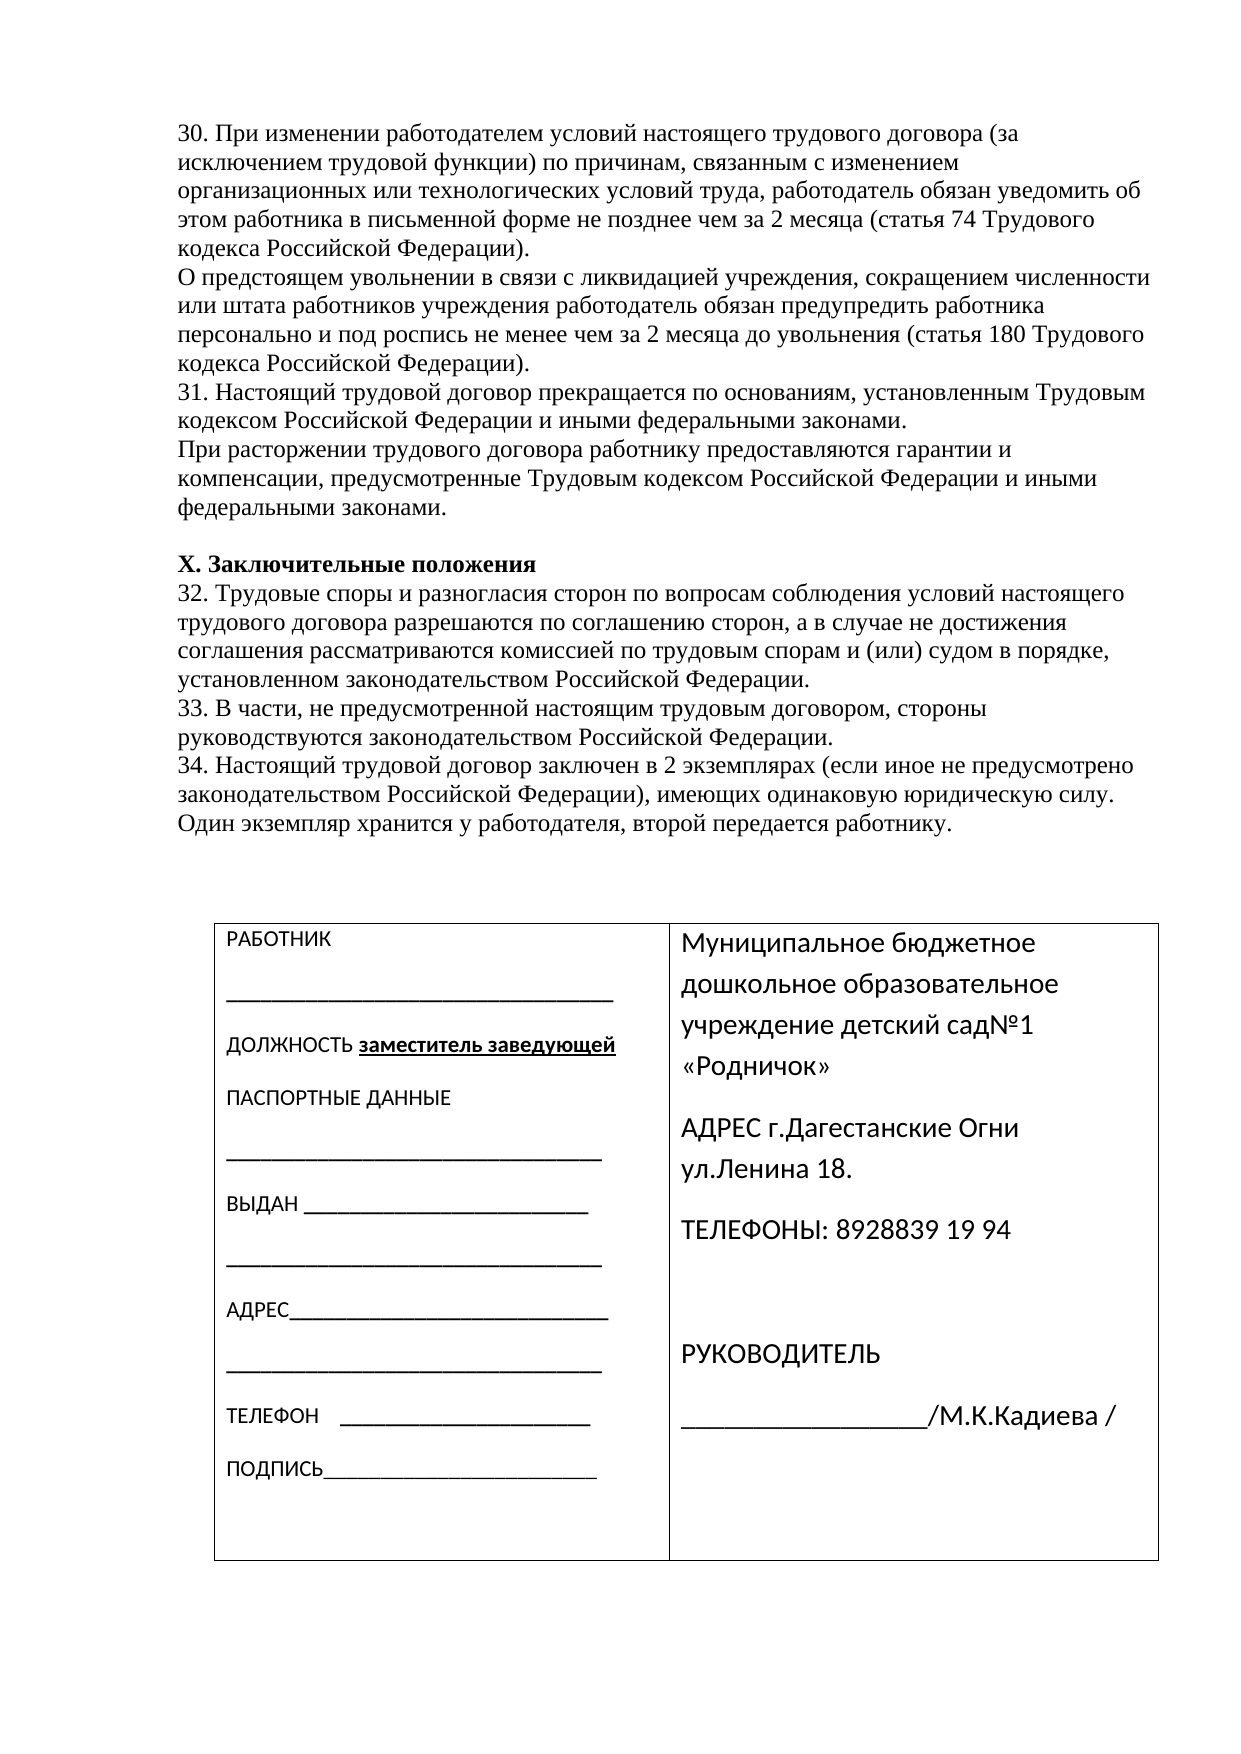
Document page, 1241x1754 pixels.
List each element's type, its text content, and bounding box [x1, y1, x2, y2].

text X. Заключительные положения [177, 549, 1152, 578]
text Один экземпляр хранится у работодателя, второй передается работнику. [177, 808, 1152, 837]
text 32. Трудовые споры и разногласия сторон по вопросам соблюдения условий настоящего трудового договора разрешаются по соглашению сторон, а в случае не достижения соглашения рассматриваются комиссией по трудовым спорам и (или) судом в порядке, установленном законодательством Российской Федерации. [177, 578, 1152, 693]
text О предстоящем увольнении в связи с ликвидацией учреждения, сокращением численности или штата работников учреждения работодатель обязан предупредить работника персонально и под роспись не менее чем за 2 месяца до увольнения (статья 180 Трудового кодекса Российской Федерации). [177, 262, 1152, 377]
text 33. В части, не предусмотренной настоящим трудовым договором, стороны руководствуются законодательством Российской Федерации. [177, 693, 1152, 751]
table_header РАБОТНИК __________________________________ ДОЛЖНОСТЬ заместитель заведующей ПАСПОРТНЫЕ ДАННЫЕ _________________________________ ВЫДАН _________________________ _________________________________ АДРЕС____________________________ _________________________________ ТЕЛЕФОН ______________________ ПОДПИСЬ________________________ [215, 924, 669, 1560]
table_header Муниципальное бюджетное дошкольное образовательное учреждение детский сад№1 «Родничок» АДРЕС г.Дагестанские Огни ул.Ленина 18. ТЕЛЕФОНЫ: 8928839 19 94 РУКОВОДИТЕЛЬ _________________/М.К.Кадиева / [670, 924, 1158, 1560]
text 34. Настоящий трудовой договор заключен в 2 экземплярах (если иное не предусмотрено законодательством Российской Федерации), имеющих одинаковую юридическую силу. [177, 751, 1152, 808]
text 30. При изменении работодателем условий настоящего трудового договора (за исключением трудовой функции) по причинам, связанным с изменением организационных или технологических условий труда, работодатель обязан уведомить об этом работника в письменной форме не позднее чем за 2 месяца (статья 74 Трудового кодекса Российской Федерации). [177, 118, 1152, 262]
text При расторжении трудового договора работнику предоставляются гарантии и компенсации, предусмотренные Трудовым кодексом Российской Федерации и иными федеральными законами. [177, 434, 1152, 521]
text 31. Настоящий трудовой договор прекращается по основаниям, установленным Трудовым кодексом Российской Федерации и иными федеральными законами. [177, 377, 1152, 434]
